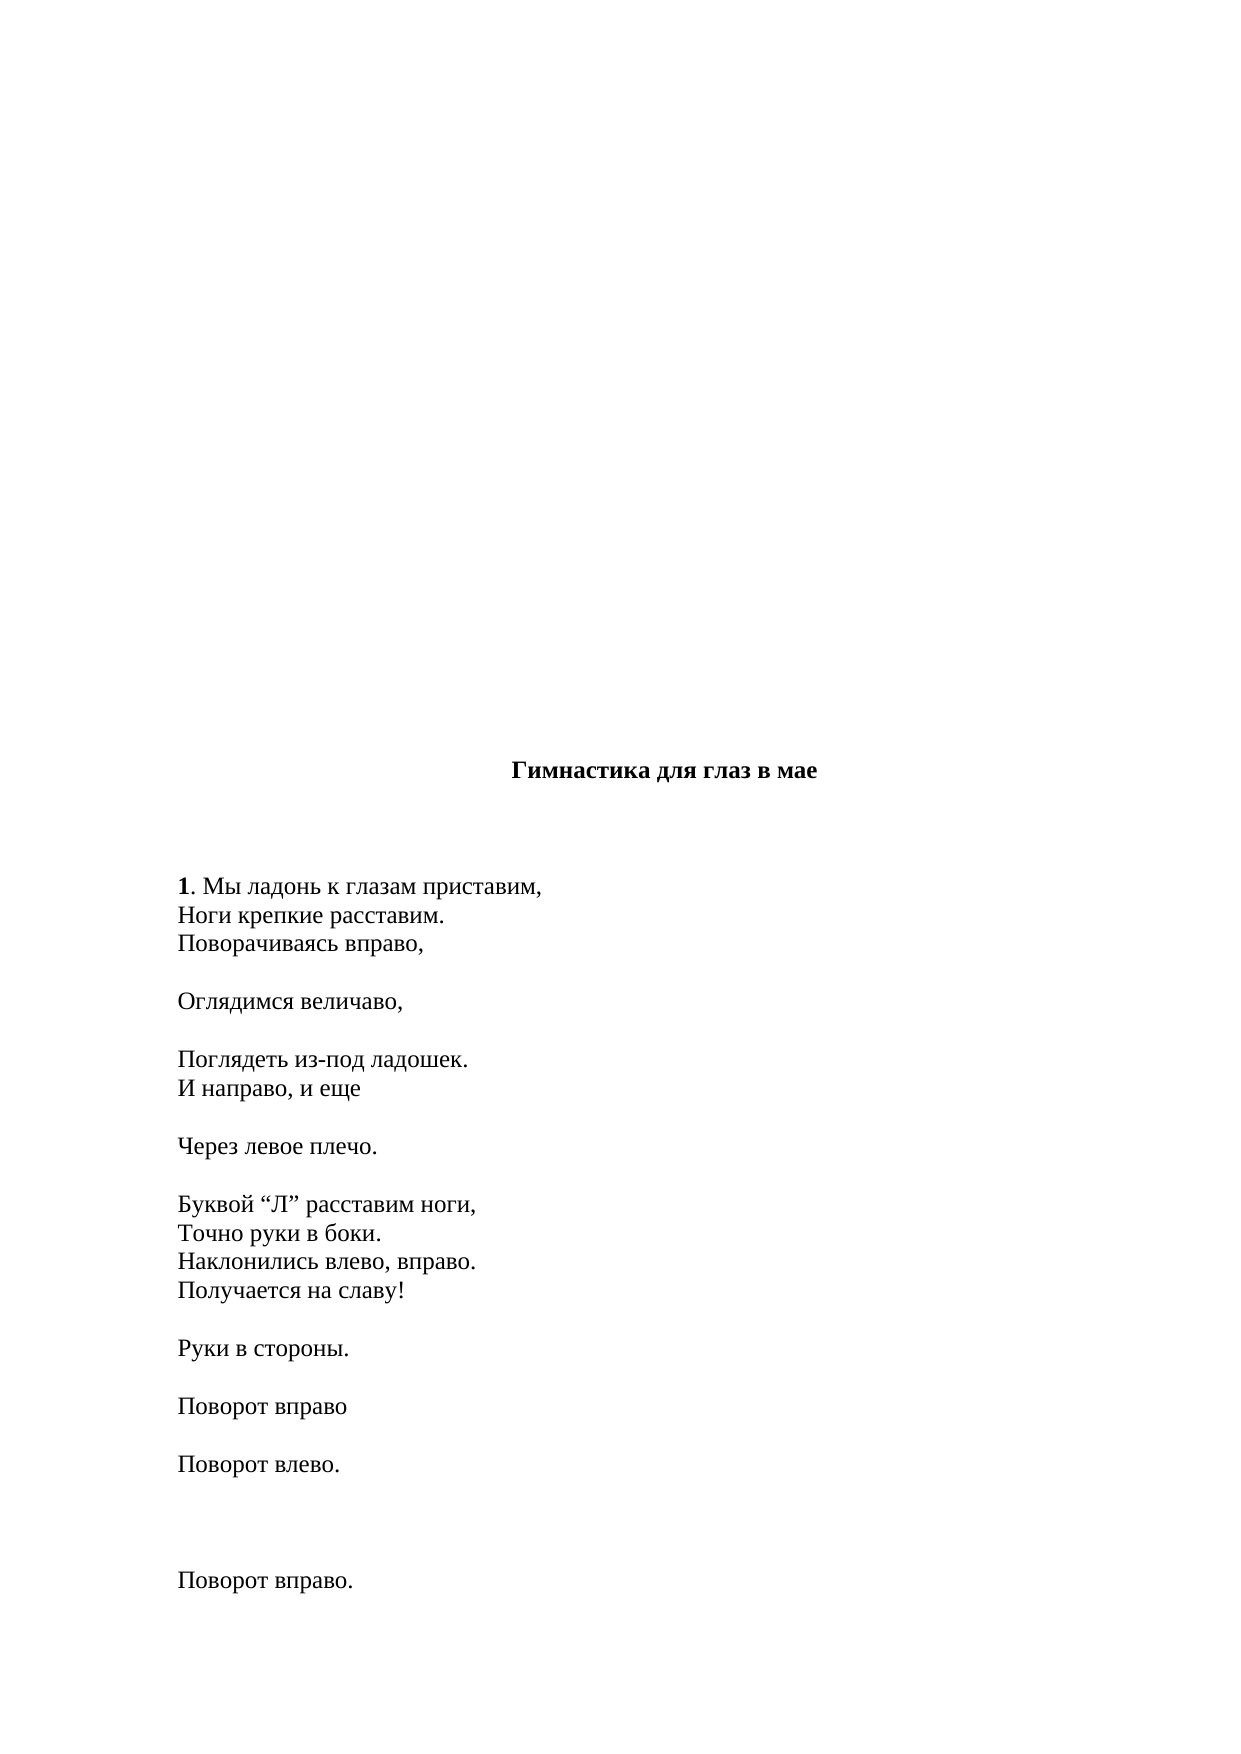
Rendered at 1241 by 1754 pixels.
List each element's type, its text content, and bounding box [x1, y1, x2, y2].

text Поворот вправо [177, 1391, 1152, 1420]
text Руки в стороны. [177, 1333, 1152, 1362]
text Гимнастика для глаз в мае [177, 755, 1152, 784]
text Поворот влево. [177, 1449, 1152, 1478]
text Буквой “Л” расставим ноги, Точно руки в боки. Наклонились влево, вправо. Получается на славу! [177, 1189, 1152, 1304]
text Оглядимся величаво, [177, 986, 1152, 1015]
text Поворот вправо. [177, 1565, 1152, 1593]
text Через левое плечо. [177, 1131, 1152, 1160]
text 1. Мы ладонь к глазам приставим, Ноги крепкие расставим. Поворачиваясь вправо, [177, 871, 1152, 957]
text Поглядеть из-под ладошек. И направо, и еще [177, 1044, 1152, 1102]
